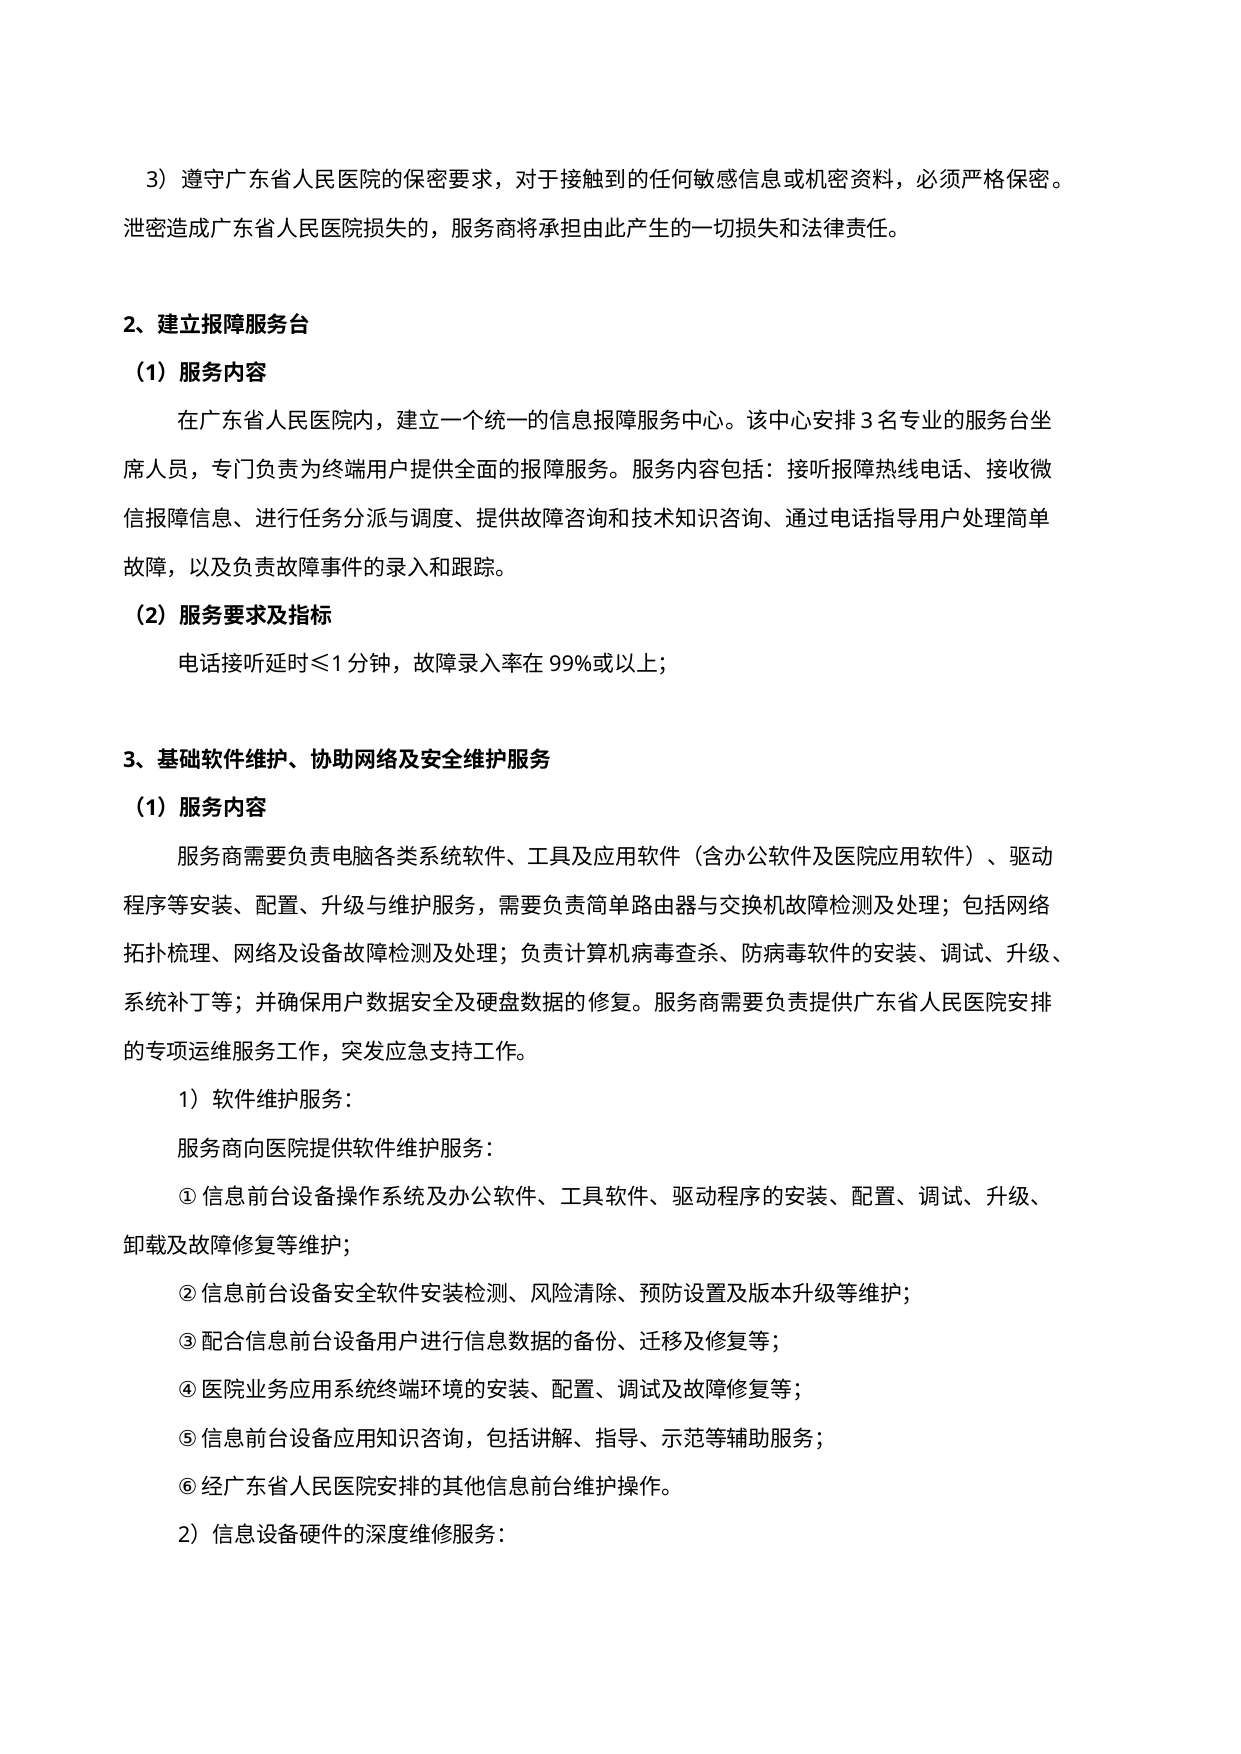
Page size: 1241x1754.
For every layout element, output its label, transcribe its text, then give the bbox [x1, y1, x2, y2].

text 电话接听延时≤1分钟，故障录入率在99%或以上； [123, 646, 1053, 678]
text ⑤信息前台设备应用知识咨询，包括讲解、指导、示范等辅助服务； [123, 1421, 1053, 1453]
text ③配合信息前台设备用户进行信息数据的备份、迁移及修复等； [123, 1324, 1053, 1356]
text 在广东省人民医院内，建立一个统一的信息报障服务中心。该中心安排3名专业的服务台坐席人员，专门负责为终端用户提供全面的报障服务。服务内容包括：接听报障热线电话、接收微信报障信息、进行任务分派与调度、提供故障咨询和技术知识咨询、通过电话指导用户处理简单故障，以及负责故障事件的录入和跟踪。 [123, 403, 1053, 582]
text （1）服务内容 [123, 790, 1053, 823]
text ②信息前台设备安全软件安装检测、风险清除、预防设置及版本升级等维护； [123, 1276, 1053, 1308]
text ⑥经广东省人民医院安排的其他信息前台维护操作。 [123, 1469, 1053, 1501]
text ④医院业务应用系统终端环境的安装、配置、调试及故障修复等； [123, 1372, 1053, 1405]
text ①信息前台设备操作系统及办公软件、工具软件、驱动程序的安装、配置、调试、升级、卸载及故障修复等维护； [123, 1178, 1053, 1260]
text （2）服务要求及指标 [123, 598, 1053, 630]
text 服务商向医院提供软件维护服务： [123, 1130, 1053, 1163]
text 2、建立报障服务台 [123, 306, 1053, 339]
text 服务商需要负责电脑各类系统软件、工具及应用软件（含办公软件及医院应用软件）、驱动程序等安装、配置、升级与维护服务，需要负责简单路由器与交换机故障检测及处理；包括网络拓扑梳理、网络及设备故障检测及处理；负责计算机病毒查杀、防病毒软件的安装、调试、升级、系统补丁等；并确保用户数据安全及硬盘数据的修复。服务商需要负责提供广东省人民医院安排的专项运维服务工作，突发应急支持工作。 [123, 838, 1053, 1066]
list 信息设备硬件的深度维修服务： [123, 1517, 1053, 1550]
text 3、基础软件维护、协助网络及安全维护服务 [123, 742, 1053, 774]
text （1）服务内容 [123, 355, 1053, 387]
text 1）软件维护服务： [123, 1082, 1053, 1114]
text 3）遵守广东省人民医院的保密要求，对于接触到的任何敏感信息或机密资料，必须严格保密。泄密造成广东省人民医院损失的，服务商将承担由此产生的一切损失和法律责任。 [123, 162, 1053, 243]
